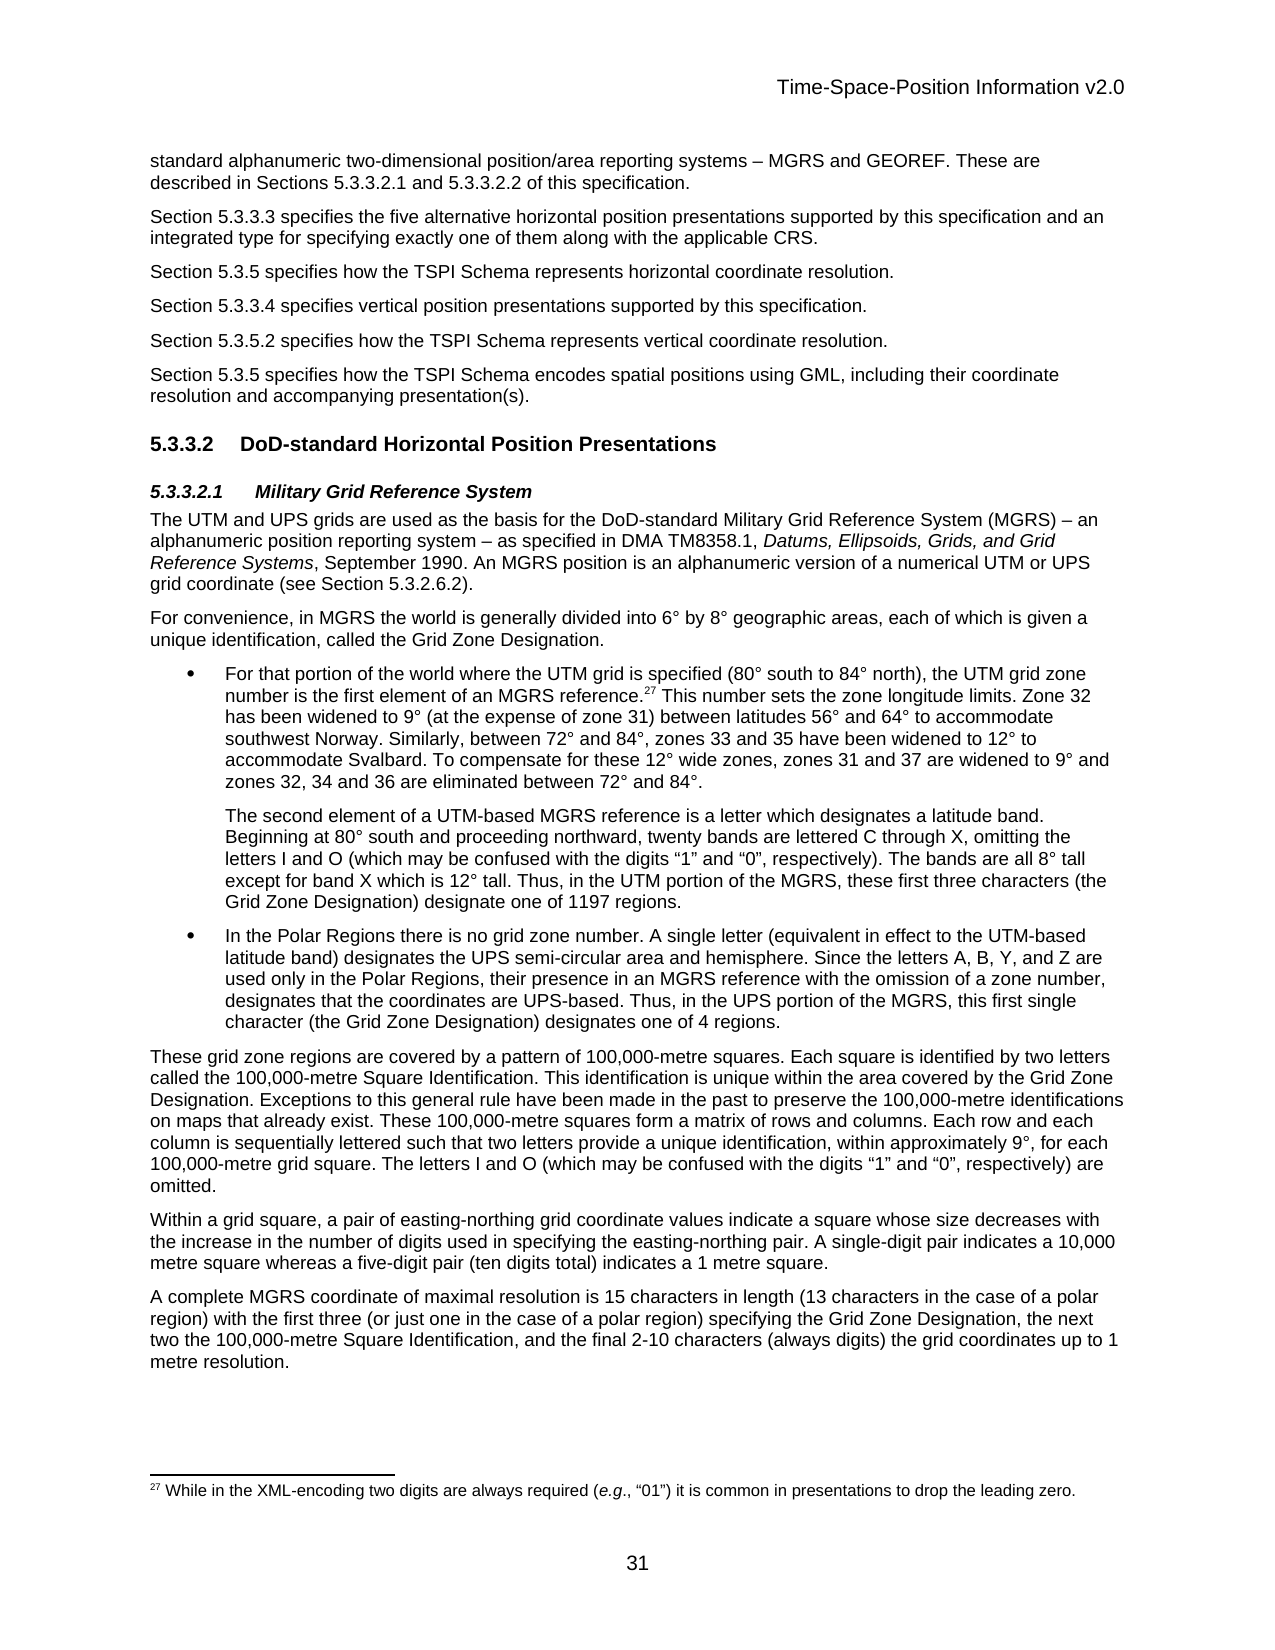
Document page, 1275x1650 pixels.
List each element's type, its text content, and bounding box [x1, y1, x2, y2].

text For convenience, in MGRS the world is generally divided into 6° by 8° geographic areas, each of which is given a unique identification, called the Grid Zone Designation. [150, 607, 1125, 650]
text Section 5.3.3.4 specifies vertical position presentations supported by this specification. [150, 295, 1125, 317]
subtitle Military Grid Reference System [150, 481, 1125, 502]
text A complete MGRS coordinate of maximal resolution is 15 characters in length (13 characters in the case of a polar region) with the first three (or just one in the case of a polar region) specifying the Grid Zone Designation, the next two the 100,000-metre Square Identification, and the final 2-10 characters (always digits) the grid coordinates up to 1 metre resolution. [150, 1286, 1125, 1372]
text The UTM and UPS grids are used as the basis for the DoD-standard Military Grid Reference System (MGRS) – an alphanumeric position reporting system – as specified in DMA TM8358.1, Datums, Ellipsoids, Grids, and Grid Reference Systems, September 1990. An MGRS position is an alphanumeric version of a numerical UTM or UPS grid coordinate (see Section 5.3.2.6.2). [150, 508, 1125, 594]
text Section 5.3.5 specifies how the TSPI Schema encodes spatial positions using GML, including their coordinate resolution and accompanying presentation(s). [150, 363, 1125, 407]
text Section 5.3.3.3 specifies the five alternative horizontal position presentations supported by this specification and an integrated type for specifying exactly one of them along with the applicable CRS. [150, 206, 1125, 249]
text The second element of a UTM-based MGRS reference is a letter which designates a latitude band. Beginning at 80° south and proceeding northward, twenty bands are lettered C through X, omitting the letters I and O (which may be confused with the digits “1” and “0”, respectively). The bands are all 8° tall except for band X which is 12° tall. Thus, in the UTM portion of the MGRS, these first three characters (the Grid Zone Designation) designate one of 1197 regions. [225, 805, 1125, 912]
text These grid zone regions are covered by a pattern of 100,000-metre squares. Each square is identified by two letters called the 100,000-metre Square Identification. This identification is unique within the area covered by the Grid Zone Designation. Exceptions to this general rule have been made in the past to preserve the 100,000-metre identifications on maps that already exist. These 100,000-metre squares form a matrix of rows and columns. Each row and each column is sequentially lettered such that two letters provide a unique identification, within approximately 9°, for each 100,000-metre grid square. The letters I and O (which may be confused with the digits “1” and “0”, respectively) are omitted. [150, 1045, 1125, 1196]
text Section 5.3.5 specifies how the TSPI Schema represents horizontal coordinate resolution. [150, 261, 1125, 283]
text Section 5.3.5.2 specifies how the TSPI Schema represents vertical coordinate resolution. [150, 329, 1125, 351]
text Within a grid square, a pair of easting-northing grid coordinate values indicate a square whose size decreases with the increase in the number of digits used in specifying the easting-northing pair. A single-digit pair indicates a 10,000 metre square whereas a five-digit pair (ten digits total) indicates a 1 metre square. [150, 1209, 1125, 1273]
list For that portion of the world where the UTM grid is specified (80° south to 84° north), the UTM grid zone number is the first element of an MGRS reference. This number sets the zone longitude limits. Zone 32 has been widened to 9° (at the expense of zone 31) between latitudes 56° and 64° to accommodate southwest Norway. Similarly, between 72° and 84°, zones 33 and 35 have been widened to 12° to accommodate Svalbard. To compensate for these 12° wide zones, zones 31 and 37 are widened to 9° and zones 32, 34 and 36 are eliminated between 72° and 84°. [187, 663, 1125, 792]
subtitle DoD-standard Horizontal Position Presentations [150, 432, 1125, 456]
list In the Polar Regions there is no grid zone number. A single letter (equivalent in effect to the UTM-based latitude band) designates the UPS semi-circular area and hemisphere. Since the letters A, B, Y, and Z are used only in the Polar Regions, their presence in an MGRS reference with the omission of a zone number, designates that the coordinates are UPS-based. Thus, in the UPS portion of the MGRS, this first single character (the Grid Zone Designation) designates one of 4 regions. [187, 925, 1125, 1033]
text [150, 150, 1125, 193]
